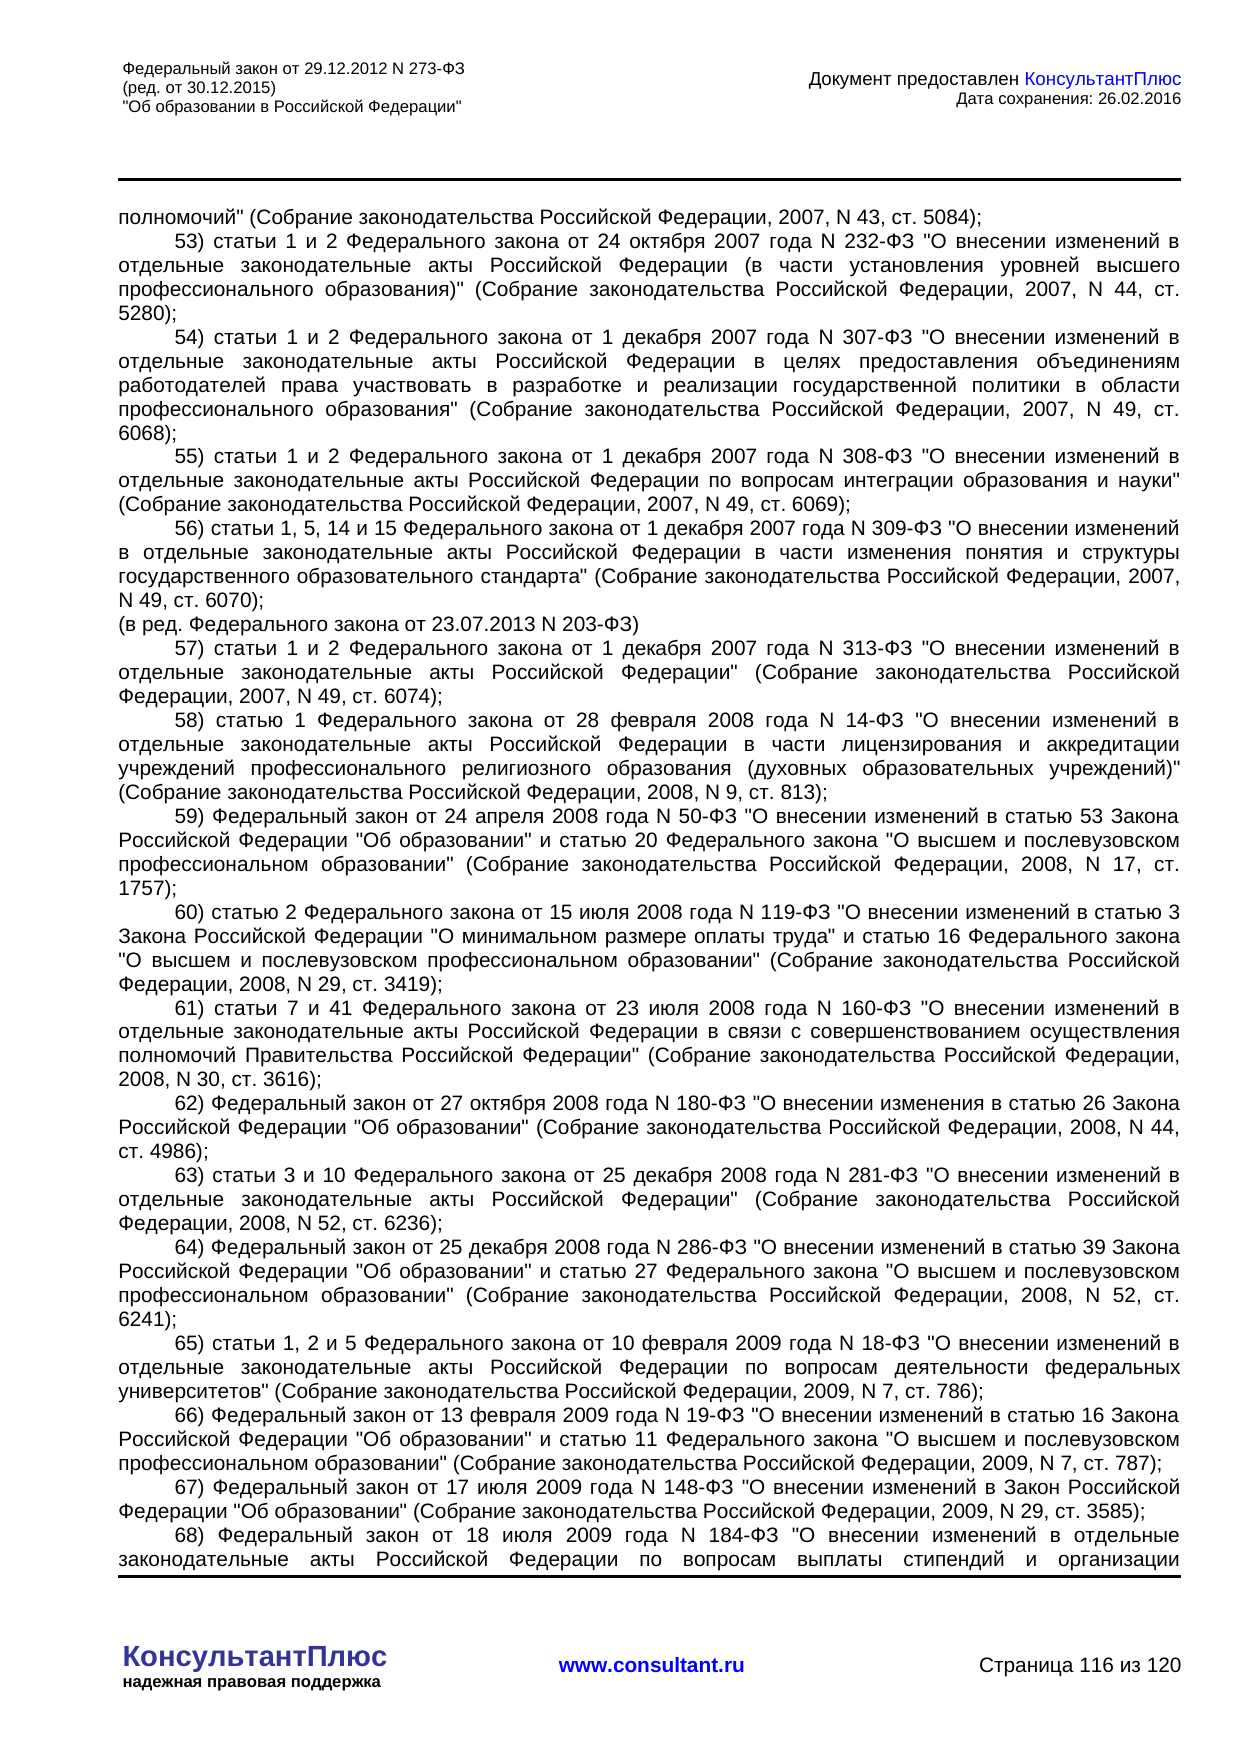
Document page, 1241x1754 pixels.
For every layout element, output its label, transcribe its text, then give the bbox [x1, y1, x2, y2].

text 59) Федеральный закон от 24 апреля 2008 года N 50-ФЗ "О внесении изменений в статью 53 Закона Российской Федерации "Об образовании" и статью 20 Федерального закона "О высшем и послевузовском профессиональном образовании" (Собрание законодательства Российской Федерации, 2008, N 17, ст. 1757); [118, 804, 1181, 899]
text 61) статьи 7 и 41 Федерального закона от 23 июля 2008 года N 160-ФЗ "О внесении изменений в отдельные законодательные акты Российской Федерации в связи с совершенствованием осуществления полномочий Правительства Российской Федерации" (Собрание законодательства Российской Федерации, 2008, N 30, ст. 3616); [118, 995, 1181, 1091]
text 63) статьи 3 и 10 Федерального закона от 25 декабря 2008 года N 281-ФЗ "О внесении изменений в отдельные законодательные акты Российской Федерации" (Собрание законодательства Российской Федерации, 2008, N 52, ст. 6236); [118, 1163, 1181, 1235]
text 58) статью 1 Федерального закона от 28 февраля 2008 года N 14-ФЗ "О внесении изменений в отдельные законодательные акты Российской Федерации в части лицензирования и аккредитации учреждений профессионального религиозного образования (духовных образовательных учреждений)" (Собрание законодательства Российской Федерации, 2008, N 9, ст. 813); [118, 708, 1181, 804]
text 64) Федеральный закон от 25 декабря 2008 года N 286-ФЗ "О внесении изменений в статью 39 Закона Российской Федерации "Об образовании" и статью 27 Федерального закона "О высшем и послевузовском профессиональном образовании" (Собрание законодательства Российской Федерации, 2008, N 52, ст. 6241); [118, 1235, 1181, 1331]
text 56) статьи 1, 5, 14 и 15 Федерального закона от 1 декабря 2007 года N 309-ФЗ "О внесении изменений в отдельные законодательные акты Российской Федерации в части изменения понятия и структуры государственного образовательного стандарта" (Собрание законодательства Российской Федерации, 2007, N 49, ст. 6070); [118, 516, 1181, 612]
text 65) статьи 1, 2 и 5 Федерального закона от 10 февраля 2009 года N 18-ФЗ "О внесении изменений в отдельные законодательные акты Российской Федерации по вопросам деятельности федеральных университетов" (Собрание законодательства Российской Федерации, 2009, N 7, ст. 786); [118, 1331, 1181, 1403]
text 60) статью 2 Федерального закона от 15 июля 2008 года N 119-ФЗ "О внесении изменений в статью 3 Закона Российской Федерации "О минимальном размере оплаты труда" и статью 16 Федерального закона "О высшем и послевузовском профессиональном образовании" (Собрание законодательства Российской Федерации, 2008, N 29, ст. 3419); [118, 899, 1181, 995]
text 62) Федеральный закон от 27 октября 2008 года N 180-ФЗ "О внесении изменения в статью 26 Закона Российской Федерации "Об образовании" (Собрание законодательства Российской Федерации, 2008, N 44, ст. 4986); [118, 1091, 1181, 1163]
text (в ред. Федерального закона от 23.07.2013 N 203-ФЗ) [118, 612, 1181, 636]
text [118, 205, 1181, 229]
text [118, 1522, 1181, 1570]
text 57) статьи 1 и 2 Федерального закона от 1 декабря 2007 года N 313-ФЗ "О внесении изменений в отдельные законодательные акты Российской Федерации" (Собрание законодательства Российской Федерации, 2007, N 49, ст. 6074); [118, 636, 1181, 708]
text 66) Федеральный закон от 13 февраля 2009 года N 19-ФЗ "О внесении изменений в статью 16 Закона Российской Федерации "Об образовании" и статью 11 Федерального закона "О высшем и послевузовском профессиональном образовании" (Собрание законодательства Российской Федерации, 2009, N 7, ст. 787); [118, 1403, 1181, 1474]
text 67) Федеральный закон от 17 июля 2009 года N 148-ФЗ "О внесении изменений в Закон Российской Федерации "Об образовании" (Собрание законодательства Российской Федерации, 2009, N 29, ст. 3585); [118, 1474, 1181, 1522]
text 53) статьи 1 и 2 Федерального закона от 24 октября 2007 года N 232-ФЗ "О внесении изменений в отдельные законодательные акты Российской Федерации (в части установления уровней высшего профессионального образования)" (Собрание законодательства Российской Федерации, 2007, N 44, ст. 5280); [118, 229, 1181, 324]
text 54) статьи 1 и 2 Федерального закона от 1 декабря 2007 года N 307-ФЗ "О внесении изменений в отдельные законодательные акты Российской Федерации в целях предоставления объединениям работодателей права участвовать в разработке и реализации государственной политики в области профессионального образования" (Собрание законодательства Российской Федерации, 2007, N 49, ст. 6068); [118, 324, 1181, 444]
text 55) статьи 1 и 2 Федерального закона от 1 декабря 2007 года N 308-ФЗ "О внесении изменений в отдельные законодательные акты Российской Федерации по вопросам интеграции образования и науки" (Собрание законодательства Российской Федерации, 2007, N 49, ст. 6069); [118, 444, 1181, 516]
